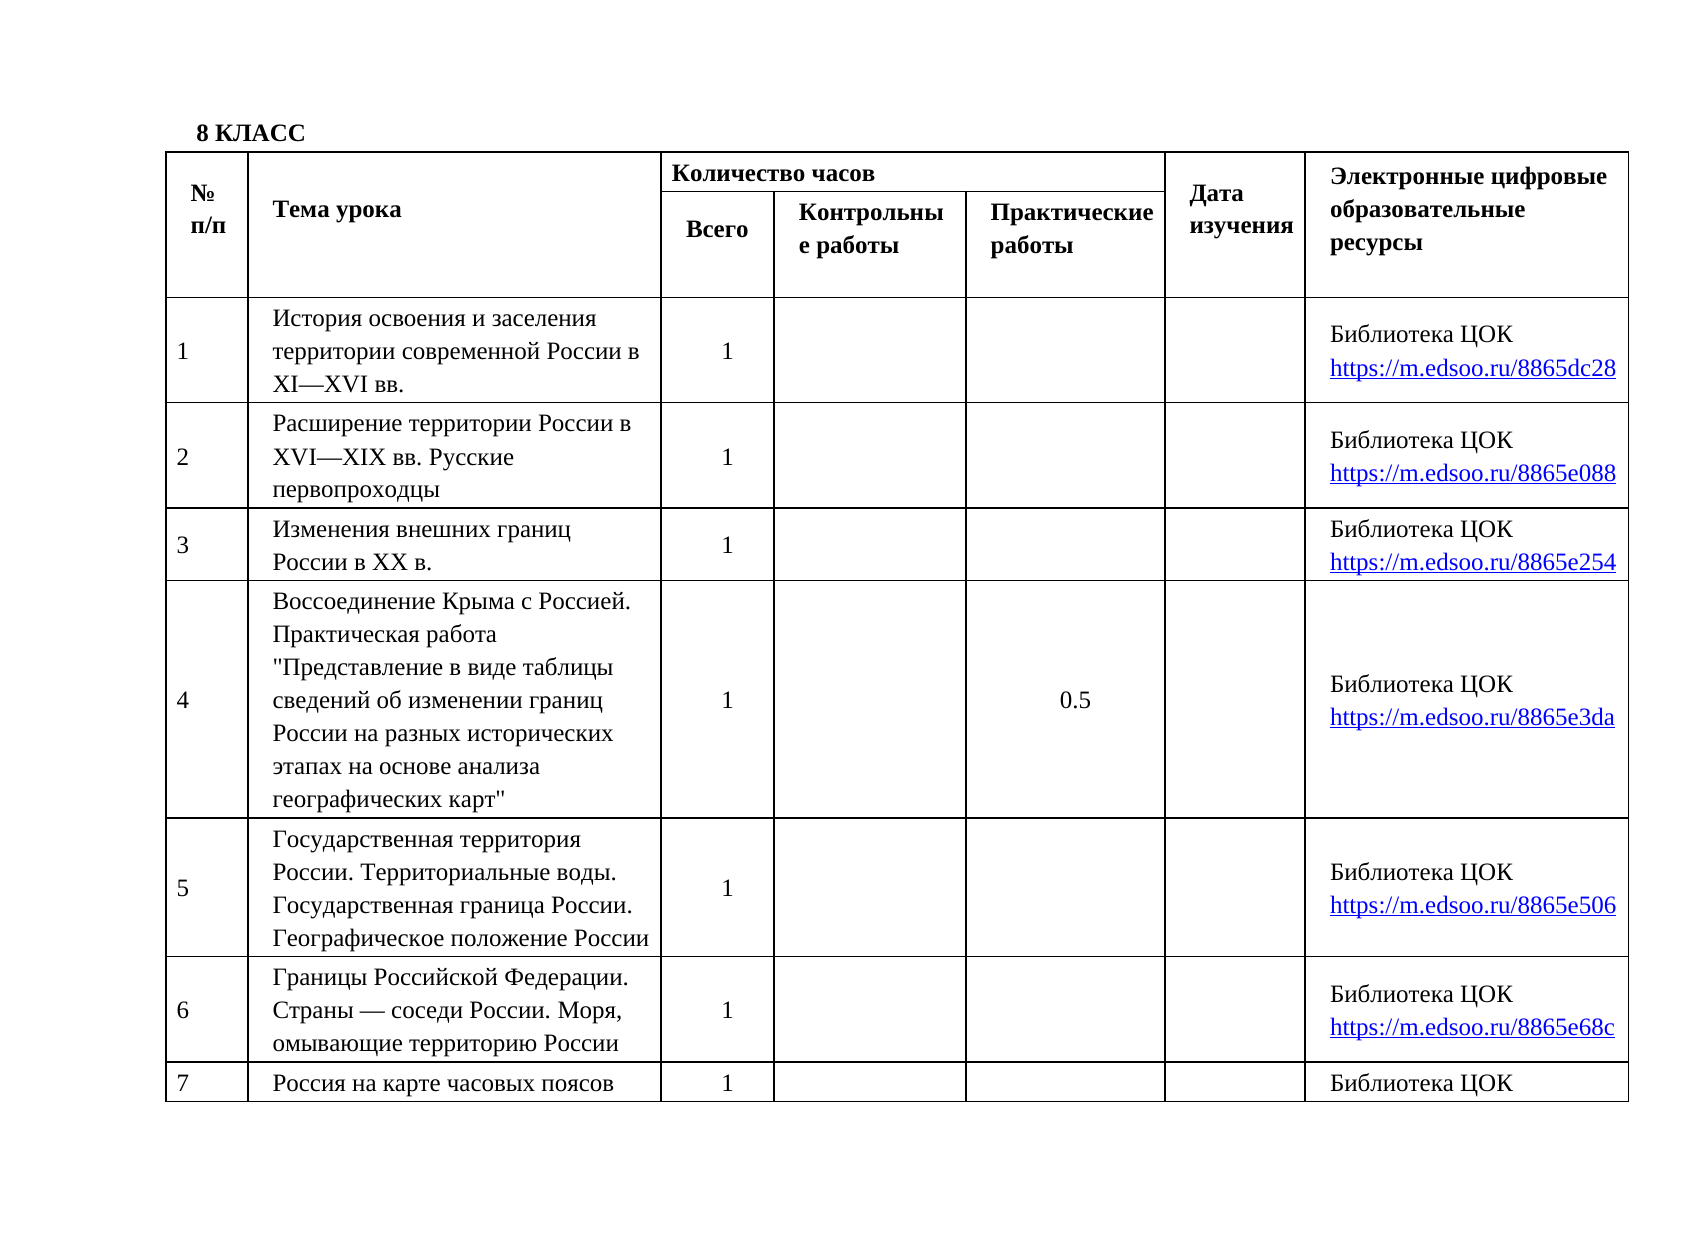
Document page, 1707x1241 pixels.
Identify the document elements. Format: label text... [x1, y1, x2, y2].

table_cell [1166, 298, 1304, 402]
table_cell [967, 403, 1164, 507]
table_cell [775, 819, 965, 956]
table_cell [775, 509, 965, 579]
table_cell Библиотека ЦОК https://m.edsoo.ru/8865e3da [1306, 581, 1628, 817]
table_cell Библиотека ЦОК https://m.edsoo.ru/8865dc28 [1306, 298, 1628, 402]
table_header Дата изучения [1166, 153, 1304, 296]
table_cell 2 [167, 403, 247, 507]
table_cell Всего [662, 192, 773, 296]
table_cell [1166, 509, 1304, 579]
table_cell 1 [167, 298, 247, 402]
table_cell 3 [167, 509, 247, 579]
table_cell [967, 819, 1164, 956]
table_cell [967, 1063, 1164, 1101]
table_cell [775, 298, 965, 402]
table_cell [1166, 581, 1304, 817]
table_header Электронные цифровые образовательные ресурсы [1306, 153, 1628, 296]
table_cell История освоения и заселения территории современной России в XI—XVI вв. [249, 298, 660, 402]
table_cell 1 [662, 819, 773, 956]
table_cell 0.5 [967, 581, 1164, 817]
table_cell 7 [167, 1063, 247, 1101]
table_cell 5 [167, 819, 247, 956]
table_cell [775, 403, 965, 507]
table_cell 1 [662, 509, 773, 579]
table_cell Библиотека ЦОК https://m.edsoo.ru/8865e088 [1306, 403, 1628, 507]
text 8 КЛАСС [190, 118, 1618, 147]
table_cell Библиотека ЦОК https://m.edsoo.ru/8865e506 [1306, 819, 1628, 956]
table_cell Библиотека ЦОК https://m.edsoo.ru/8865e68c [1306, 957, 1628, 1061]
table_header № п/п [167, 153, 247, 296]
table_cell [1306, 1063, 1628, 1101]
table_cell 1 [662, 957, 773, 1061]
table_cell [775, 581, 965, 817]
table_cell 6 [167, 957, 247, 1061]
table_cell 4 [167, 581, 247, 817]
table_cell Практические работы [967, 192, 1164, 296]
table_cell [1166, 957, 1304, 1061]
table_cell [1166, 819, 1304, 956]
table_cell [775, 957, 965, 1061]
table_cell Расширение территории России в XVI—XIX вв. Русские первопроходцы [249, 403, 660, 507]
table_cell 1 [662, 1063, 773, 1101]
table_cell [967, 509, 1164, 579]
table_cell Воссоединение Крыма с Россией. Практическая работа "Представление в виде таблицы сведений об изменении границ России на разных исторических этапах на основе анализа географических карт" [249, 581, 660, 817]
table_header Количество часов [662, 153, 1164, 191]
table_cell Государственная территория России. Территориальные воды. Государственная граница России. Географическое положение России [249, 819, 660, 956]
table_cell [967, 298, 1164, 402]
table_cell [249, 1063, 660, 1101]
table_cell Контрольные работы [775, 192, 965, 296]
table_cell Границы Российской Федерации. Страны — соседи России. Моря, омывающие территорию России [249, 957, 660, 1061]
table_cell [1166, 403, 1304, 507]
table_cell Библиотека ЦОК https://m.edsoo.ru/8865e254 [1306, 509, 1628, 579]
table_cell Изменения внешних границ России в ХХ в. [249, 509, 660, 579]
table_cell 1 [662, 298, 773, 402]
table_cell 1 [662, 581, 773, 817]
table_cell 1 [662, 403, 773, 507]
table_cell [775, 1063, 965, 1101]
table_header Тема урока [249, 153, 660, 296]
table_cell [967, 957, 1164, 1061]
table_cell [1166, 1063, 1304, 1101]
